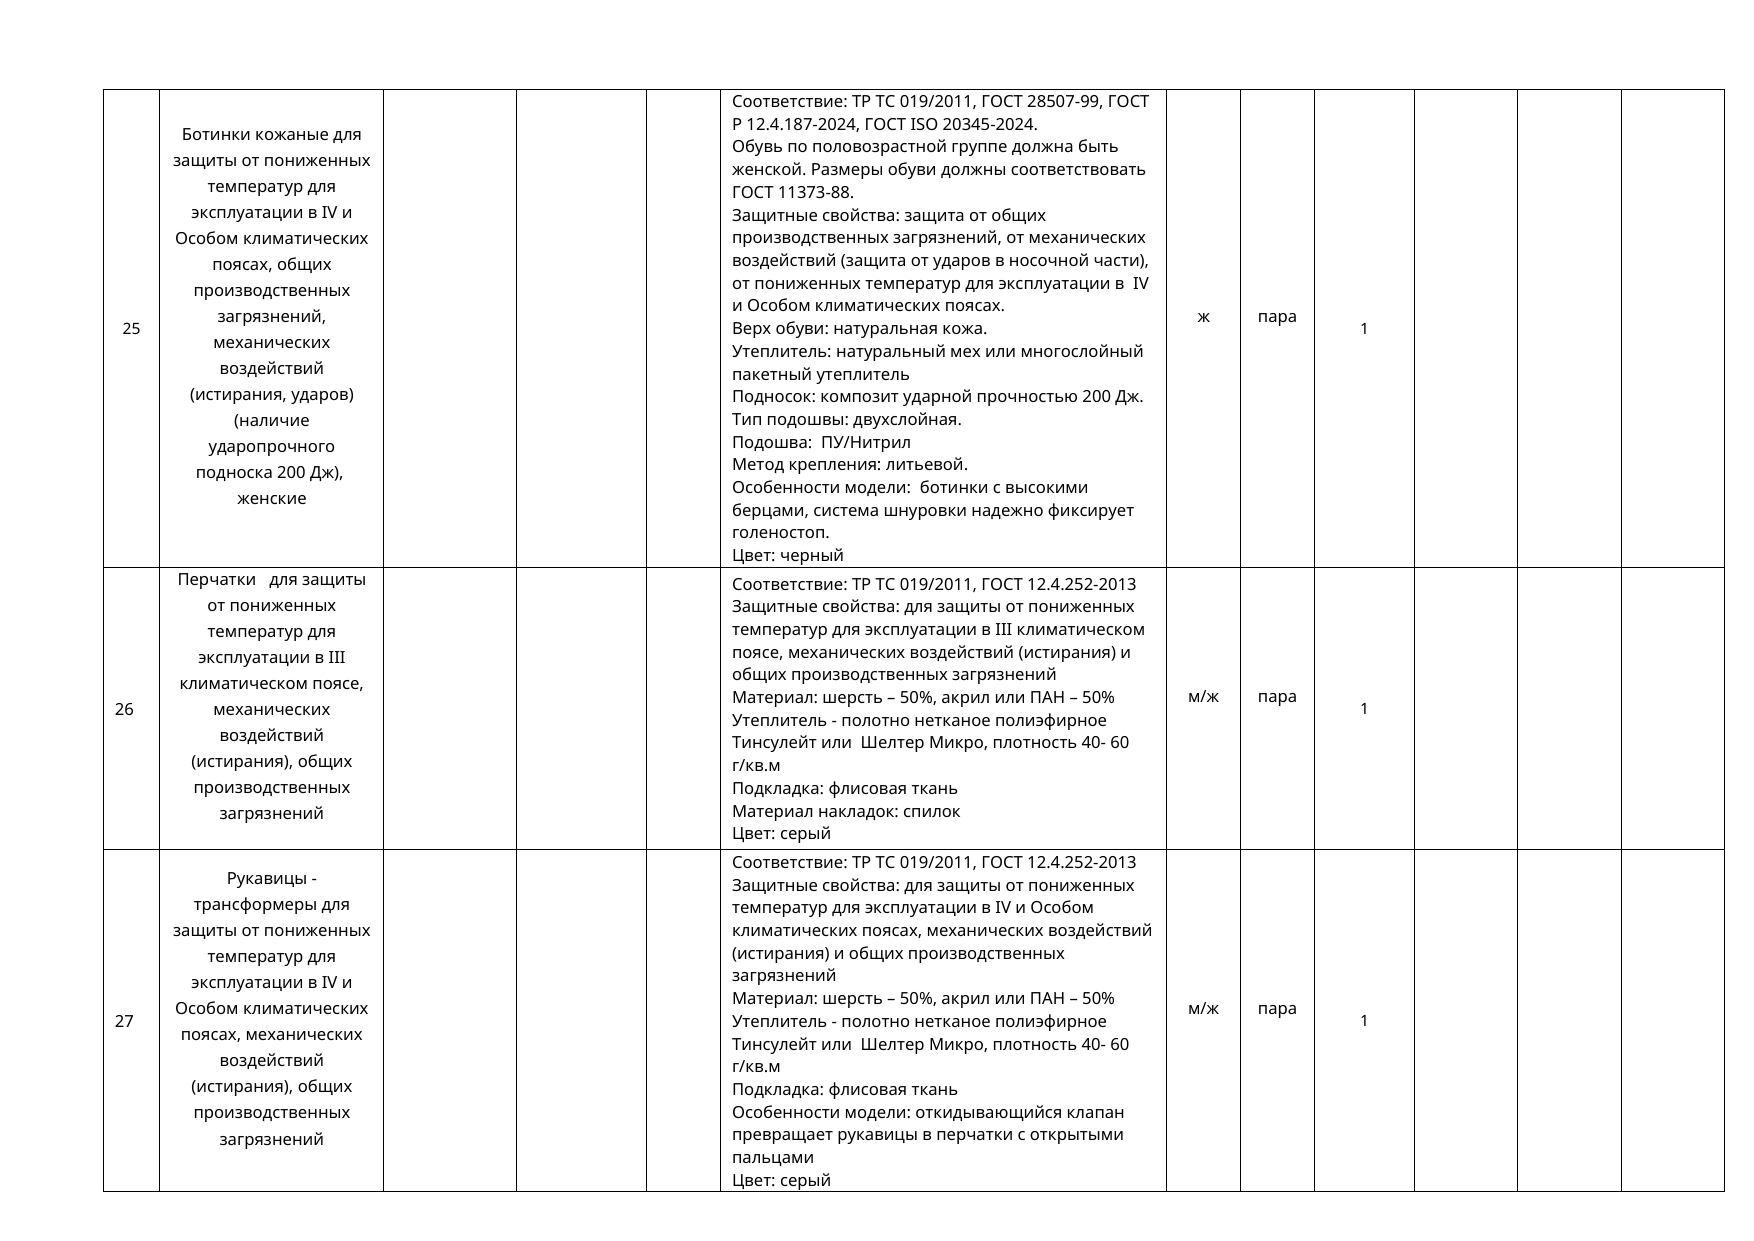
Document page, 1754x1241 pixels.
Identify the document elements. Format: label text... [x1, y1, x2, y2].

table_cell [384, 90, 516, 567]
table_cell [517, 850, 646, 1191]
table_cell [1518, 850, 1621, 1191]
table_cell пара [1241, 850, 1314, 1191]
table_cell [1622, 850, 1724, 1191]
table_cell 1 [1315, 90, 1414, 567]
table_cell [647, 850, 720, 1191]
table_cell [517, 90, 646, 567]
table_cell Соответствие: ТР ТС 019/2011, ГОСТ 12.4.252-2013 Защитные свойства: для защиты от пониженных температур для эксплуатации в III климатическом поясе, механических воздействий (истирания) и общих производственных загрязнений Материал: шерсть – 50%, акрил или ПАН – 50% Утеплитель - полотно нетканое полиэфирное Тинсулейт или Шелтер Микро, плотность 40- 60 г/кв.м Подкладка: флисовая ткань Материал накладок: спилок Цвет: серый [721, 568, 1166, 849]
table_cell [1518, 90, 1621, 567]
table_cell [1415, 568, 1517, 849]
table_cell Ботинки кожаные для защиты от пониженных температур для эксплуатации в IV и Особом климатических поясах, общих производственных загрязнений, механических воздействий (истирания, ударов) (наличие ударопрочного подноска 200 Дж), женские [160, 90, 383, 567]
table_cell [384, 568, 516, 849]
table_cell 1 [1315, 568, 1414, 849]
table_cell [384, 850, 516, 1191]
table_cell пара [1241, 90, 1314, 567]
table_cell м/ж [1167, 850, 1240, 1191]
table_cell пара [1241, 568, 1314, 849]
table_cell Соответствие: ТР ТС 019/2011, ГОСТ 28507-99, ГОСТ Р 12.4.187-2024, ГОСТ ISO 20345-2024. Обувь по половозрастной группе должна быть женской. Размеры обуви должны соответствовать ГОСТ 11373-88. Защитные свойства: защита от общих производственных загрязнений, от механических воздействий (защита от ударов в носочной части), от пониженных температур для эксплуатации в IV и Особом климатических поясах. Верх обуви: натуральная кожа. Утеплитель: натуральный мех или многослойный пакетный утеплитель Подносок: композит ударной прочностью 200 Дж. Тип подошвы: двухслойная. Подошва: ПУ/Нитрил Метод крепления: литьевой. Особенности модели: ботинки с высокими берцами, система шнуровки надежно фиксирует голеностоп. Цвет: черный [721, 90, 1166, 567]
table_cell [1622, 568, 1724, 849]
table_cell м/ж [1167, 568, 1240, 849]
table_cell [1415, 850, 1517, 1191]
table_cell [517, 568, 646, 849]
table_cell [647, 568, 720, 849]
table_cell [1518, 568, 1621, 849]
table_cell [1415, 90, 1517, 567]
table_cell [647, 90, 720, 567]
table_cell 27 [104, 850, 159, 1191]
table_cell Соответствие: ТР ТС 019/2011, ГОСТ 12.4.252-2013 Защитные свойства: для защиты от пониженных температур для эксплуатации в IV и Особом климатических поясах, механических воздействий (истирания) и общих производственных загрязнений Материал: шерсть – 50%, акрил или ПАН – 50% Утеплитель - полотно нетканое полиэфирное Тинсулейт или Шелтер Микро, плотность 40- 60 г/кв.м Подкладка: флисовая ткань Особенности модели: откидывающийся клапан превращает рукавицы в перчатки с открытыми пальцами Цвет: серый [721, 850, 1166, 1191]
table_cell ж [1167, 90, 1240, 567]
table_cell 26 [104, 568, 159, 849]
table_cell Перчатки для защиты от пониженных температур для эксплуатации в III климатическом поясе, механических воздействий (истирания), общих производственных загрязнений [160, 568, 383, 849]
table_cell Рукавицы - трансформеры для защиты от пониженных температур для эксплуатации в IV и Особом климатических поясах, механических воздействий (истирания), общих производственных загрязнений [160, 850, 383, 1191]
table_cell 1 [1315, 850, 1414, 1191]
table_cell [1622, 90, 1724, 567]
table_cell 25 [104, 90, 159, 567]
